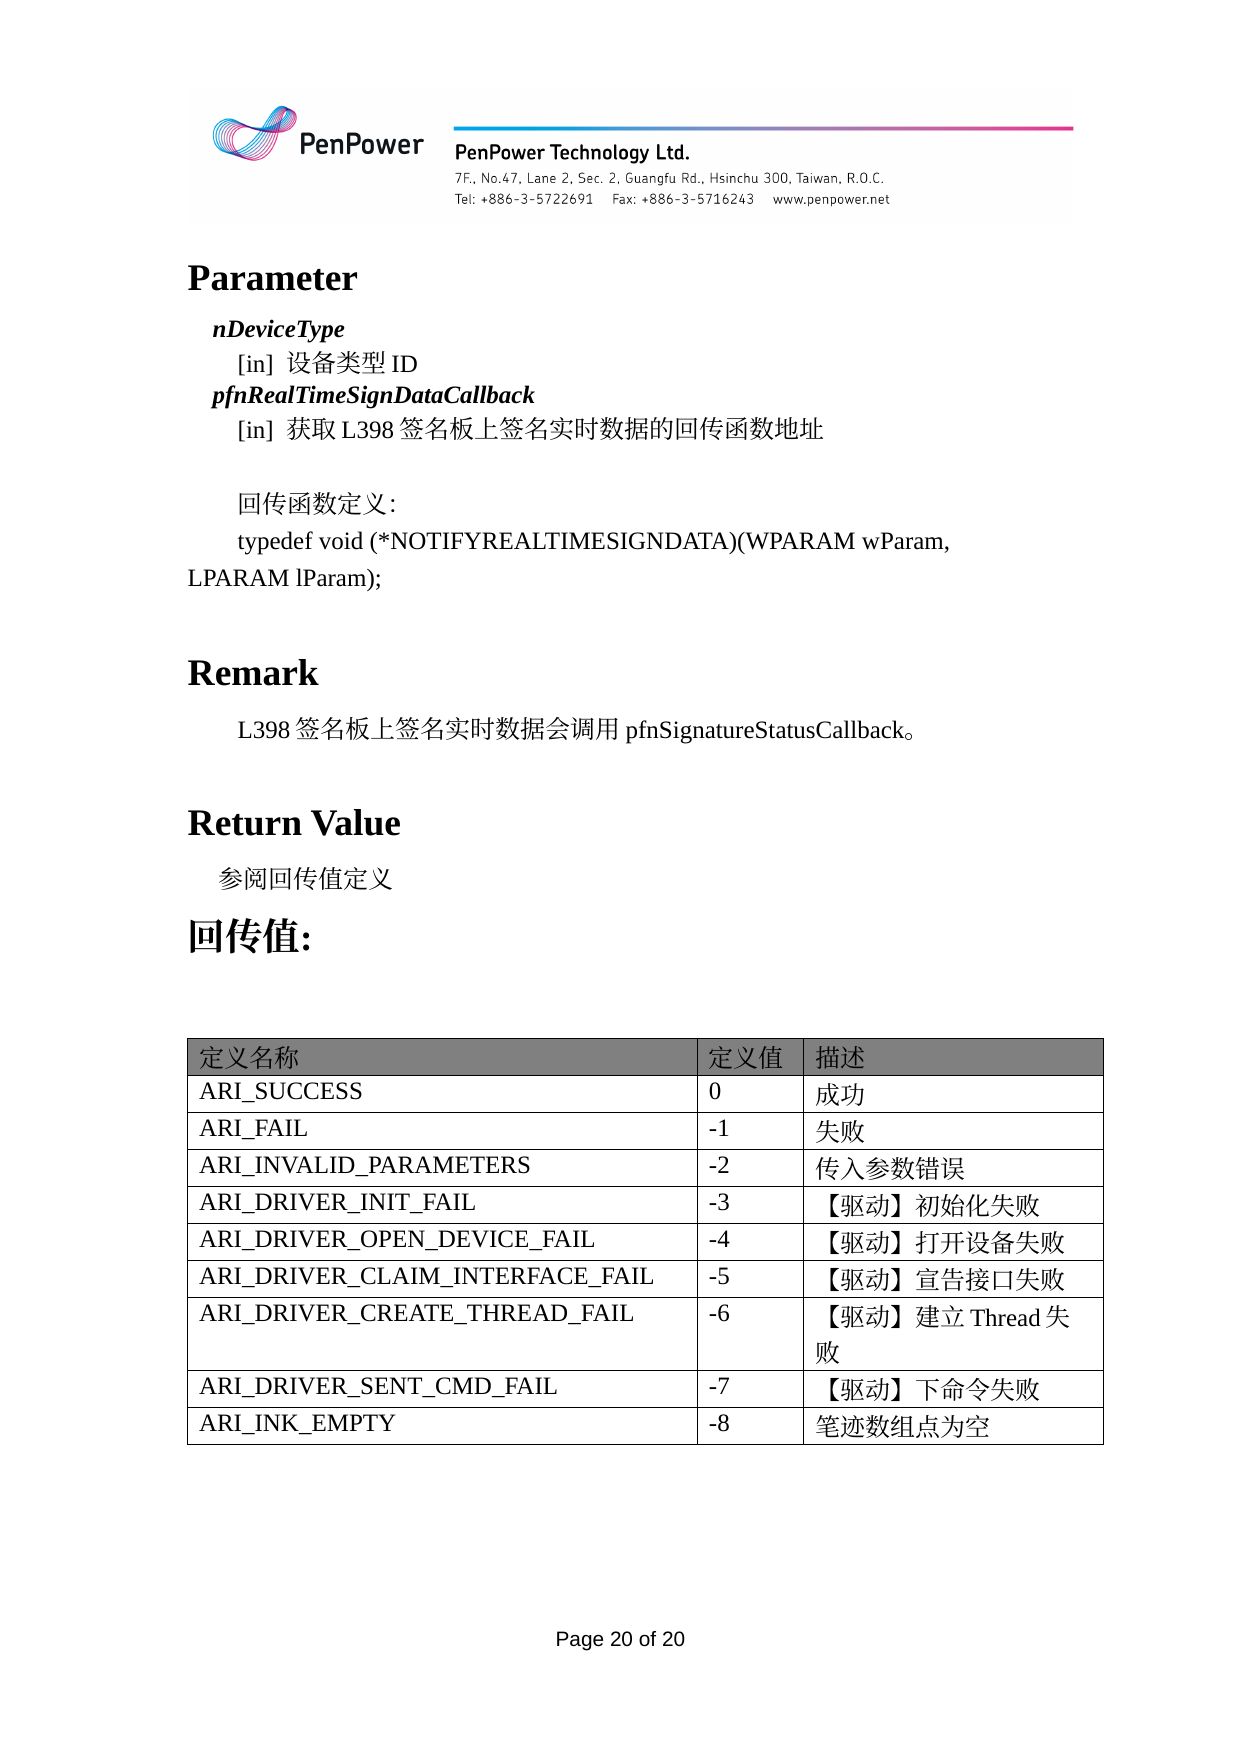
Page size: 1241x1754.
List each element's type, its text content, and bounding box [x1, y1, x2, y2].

text 参阅回传值定义 [187, 859, 1053, 897]
table_cell -3 [698, 1187, 803, 1223]
text 回传值: [187, 897, 1053, 972]
text [in] 获取L398签名板上签名实时数据的回传函数地址 [187, 409, 1053, 447]
text nDeviceType [187, 314, 1053, 343]
picture [187, 88, 1074, 225]
table_header 描述 [804, 1039, 1103, 1075]
table_cell ARI_DRIVER_SENT_CMD_FAIL [188, 1371, 697, 1407]
table_cell -2 [698, 1150, 803, 1186]
table_cell 传入参数错误 [804, 1150, 1103, 1186]
table_cell 0 [698, 1076, 803, 1112]
table_cell ARI_FAIL [188, 1113, 697, 1149]
table_cell -7 [698, 1371, 803, 1407]
text pfnRealTimeSignDataCallback [187, 380, 1053, 409]
table_cell ARI_DRIVER_CREATE_THREAD_FAIL [188, 1298, 697, 1370]
table_cell ARI_DRIVER_INIT_FAIL [188, 1187, 697, 1223]
table_cell 【驱动】宣告接口失败 [804, 1261, 1103, 1297]
table_cell 成功 [804, 1076, 1103, 1112]
text [in] 设备类型ID [187, 343, 1053, 380]
table_cell -5 [698, 1261, 803, 1297]
table_cell 失败 [804, 1113, 1103, 1149]
table_cell ARI_DRIVER_OPEN_DEVICE_FAIL [188, 1224, 697, 1260]
text L398签名板上签名实时数据会调用pfnSignatureStatusCallback。 [187, 709, 1053, 747]
table_cell 【驱动】下命令失败 [804, 1371, 1103, 1407]
table_header 定义名称 [188, 1039, 697, 1075]
text Return Value [187, 784, 1053, 859]
table_cell ARI_SUCCESS [188, 1076, 697, 1112]
table_cell -6 [698, 1298, 803, 1370]
table_header 定义值 [698, 1039, 803, 1075]
text Parameter [187, 239, 1053, 314]
table_cell ARI_INVALID_PARAMETERS [188, 1150, 697, 1186]
table_cell -4 [698, 1224, 803, 1260]
text 回传函数定义： [187, 484, 1053, 522]
text typedef void (*NOTIFYREALTIMESIGNDATA)(WPARAM wParam, LPARAM lParam); [187, 522, 1053, 597]
table_cell 笔迹数组点为空 [804, 1408, 1103, 1444]
table_cell 【驱动】建立Thread失败 [804, 1298, 1103, 1370]
table_cell ARI_INK_EMPTY [188, 1408, 697, 1444]
table_cell 【驱动】初始化失败 [804, 1187, 1103, 1223]
table_cell 【驱动】打开设备失败 [804, 1224, 1103, 1260]
table_cell -8 [698, 1408, 803, 1444]
table_cell -1 [698, 1113, 803, 1149]
table_cell ARI_DRIVER_CLAIM_INTERFACE_FAIL [188, 1261, 697, 1297]
text Remark [187, 634, 1053, 709]
